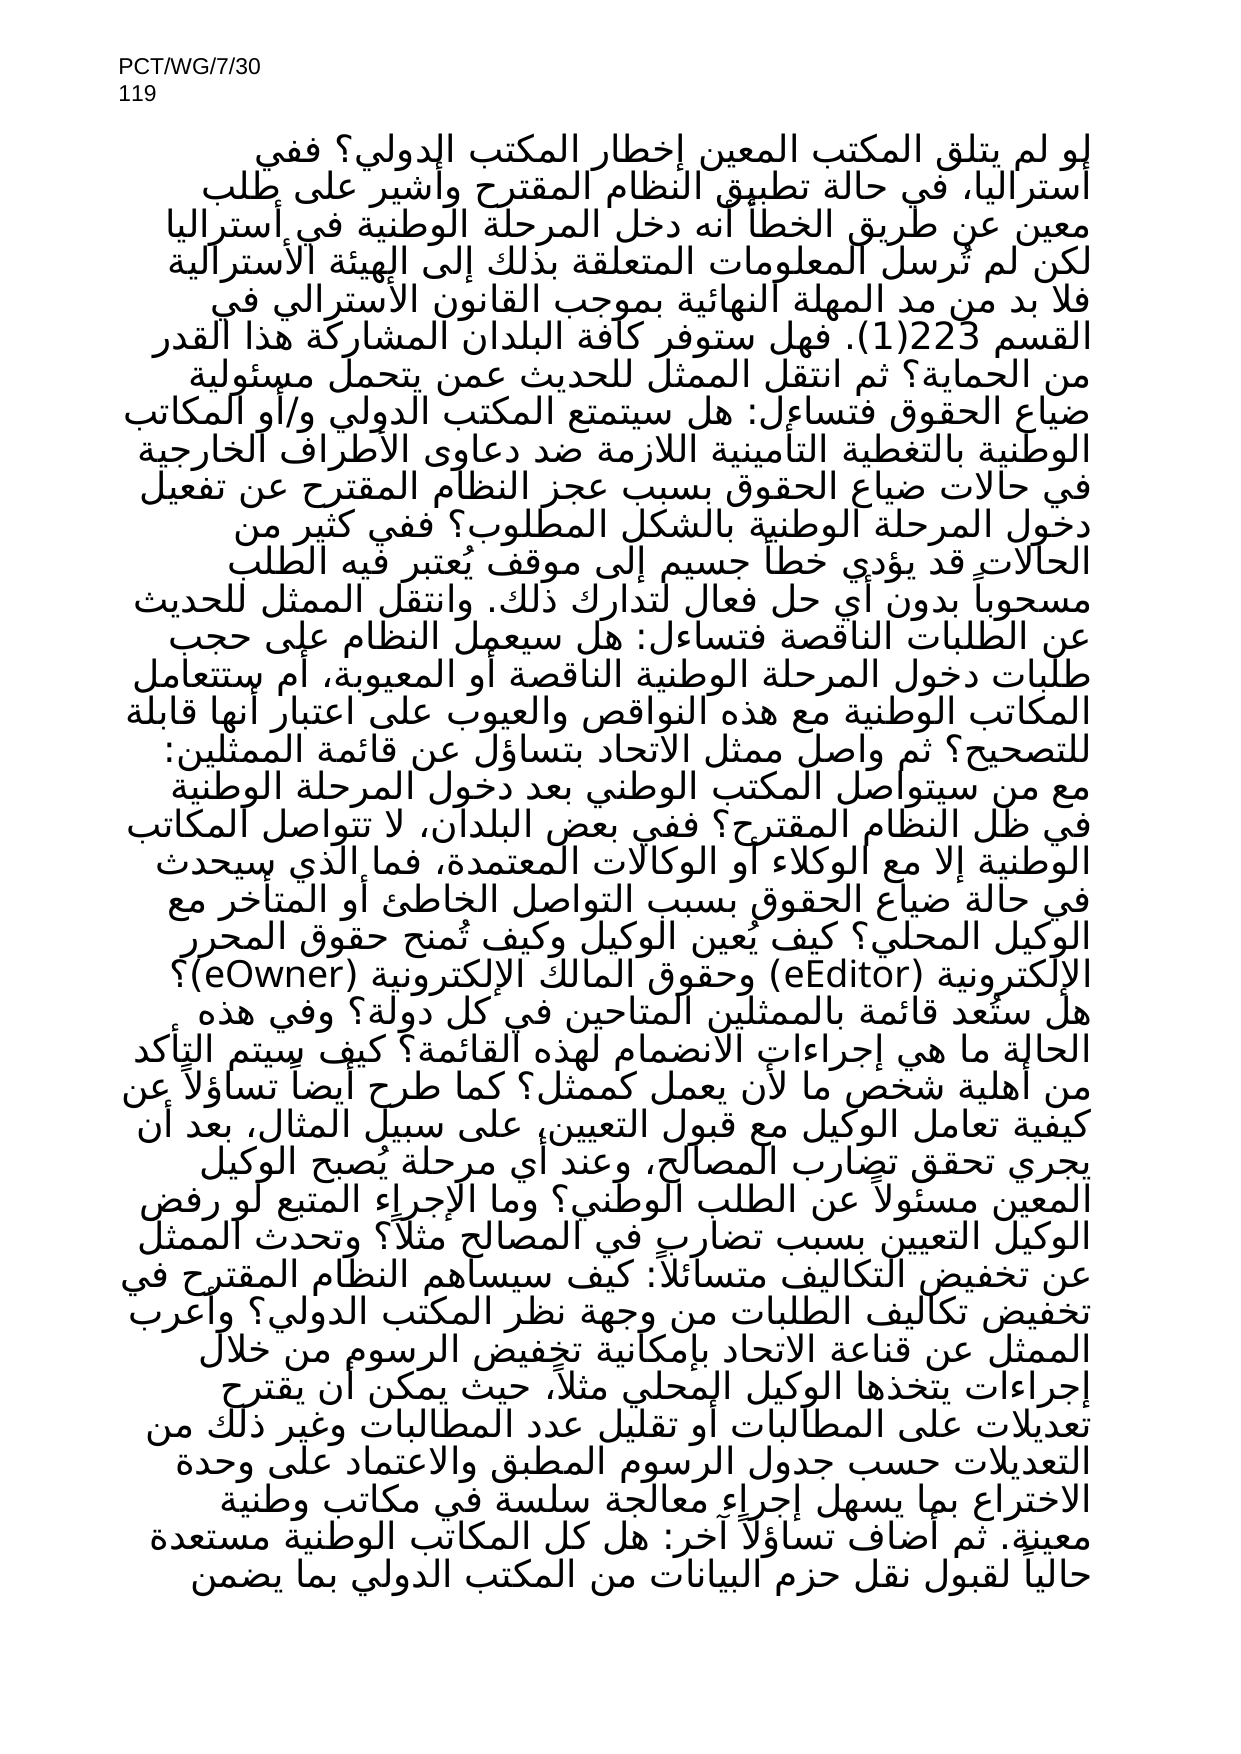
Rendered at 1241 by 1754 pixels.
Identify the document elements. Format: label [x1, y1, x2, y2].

text [118, 132, 1092, 1595]
